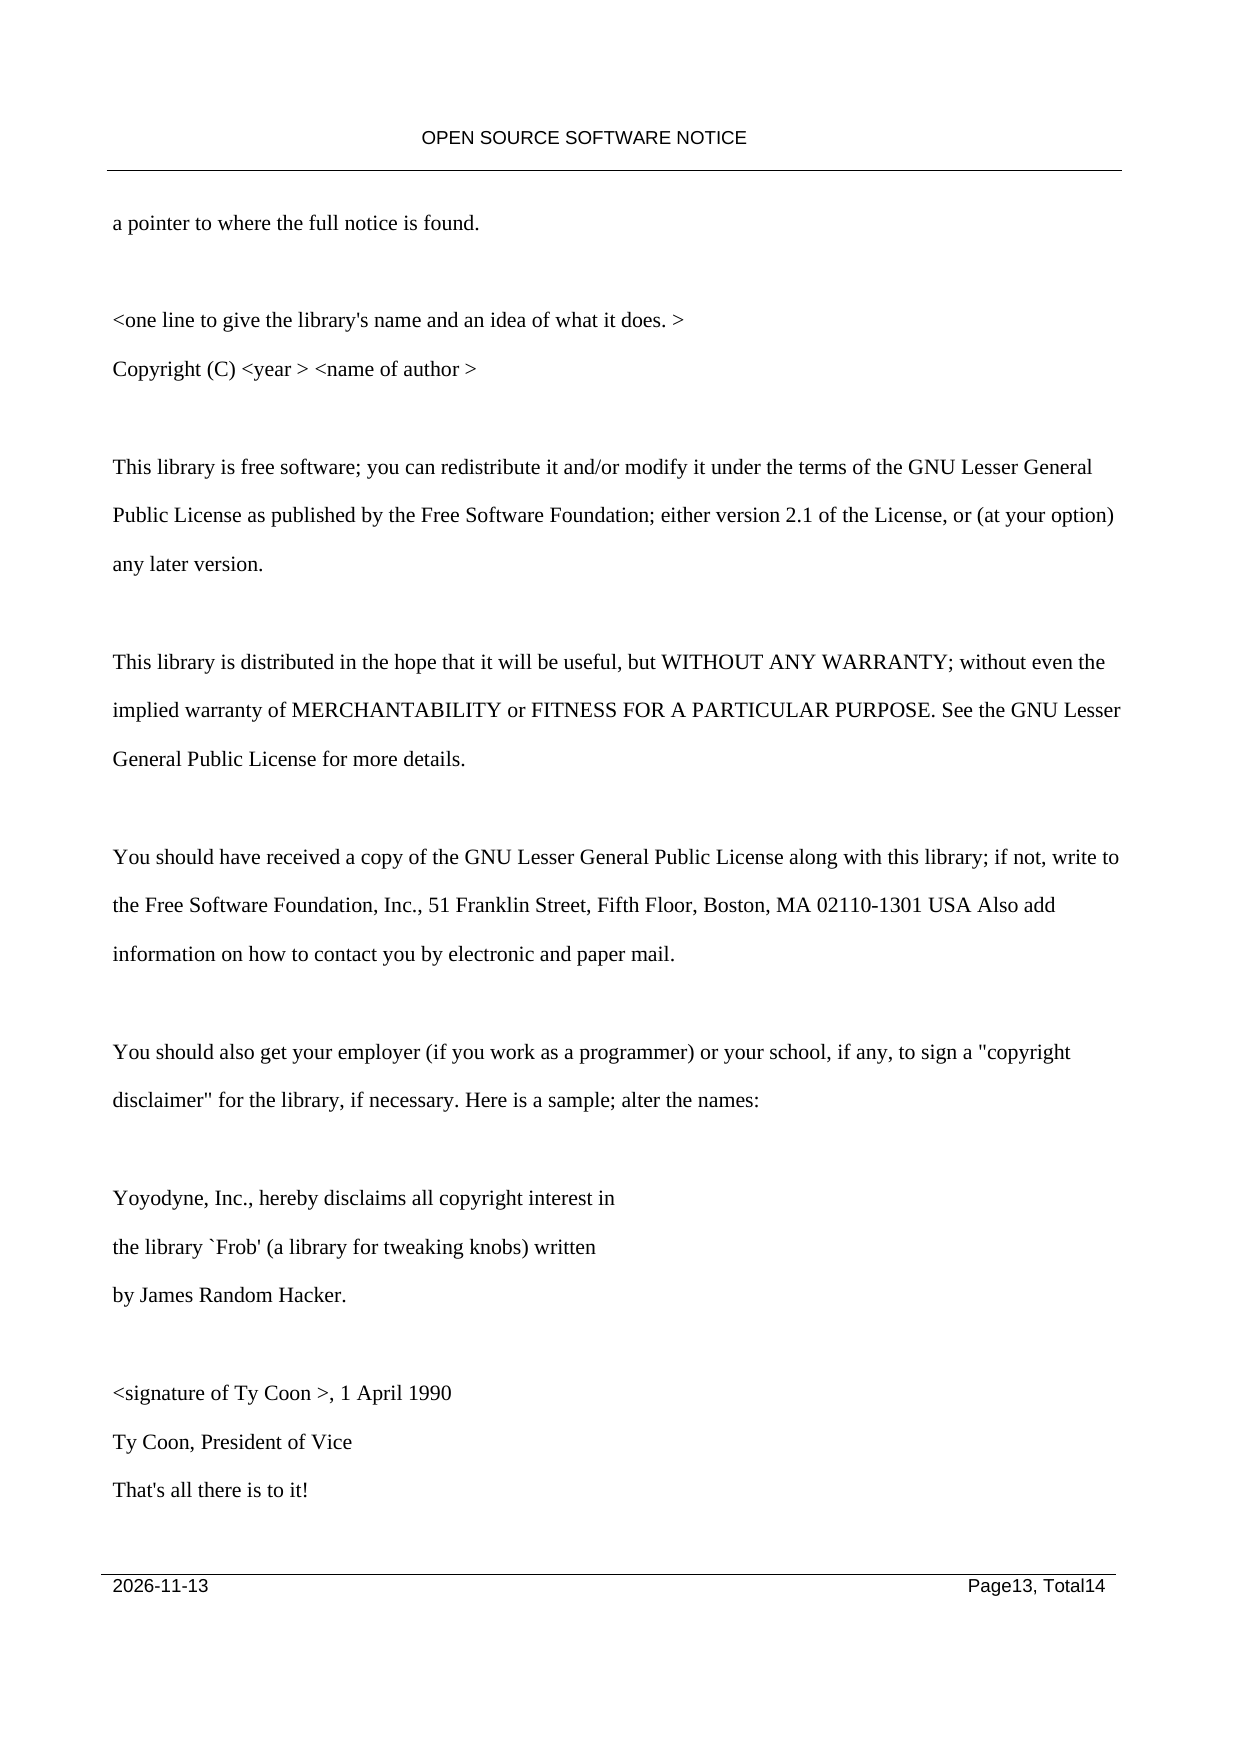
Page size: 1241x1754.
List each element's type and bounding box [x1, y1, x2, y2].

text [112, 206, 1128, 1506]
